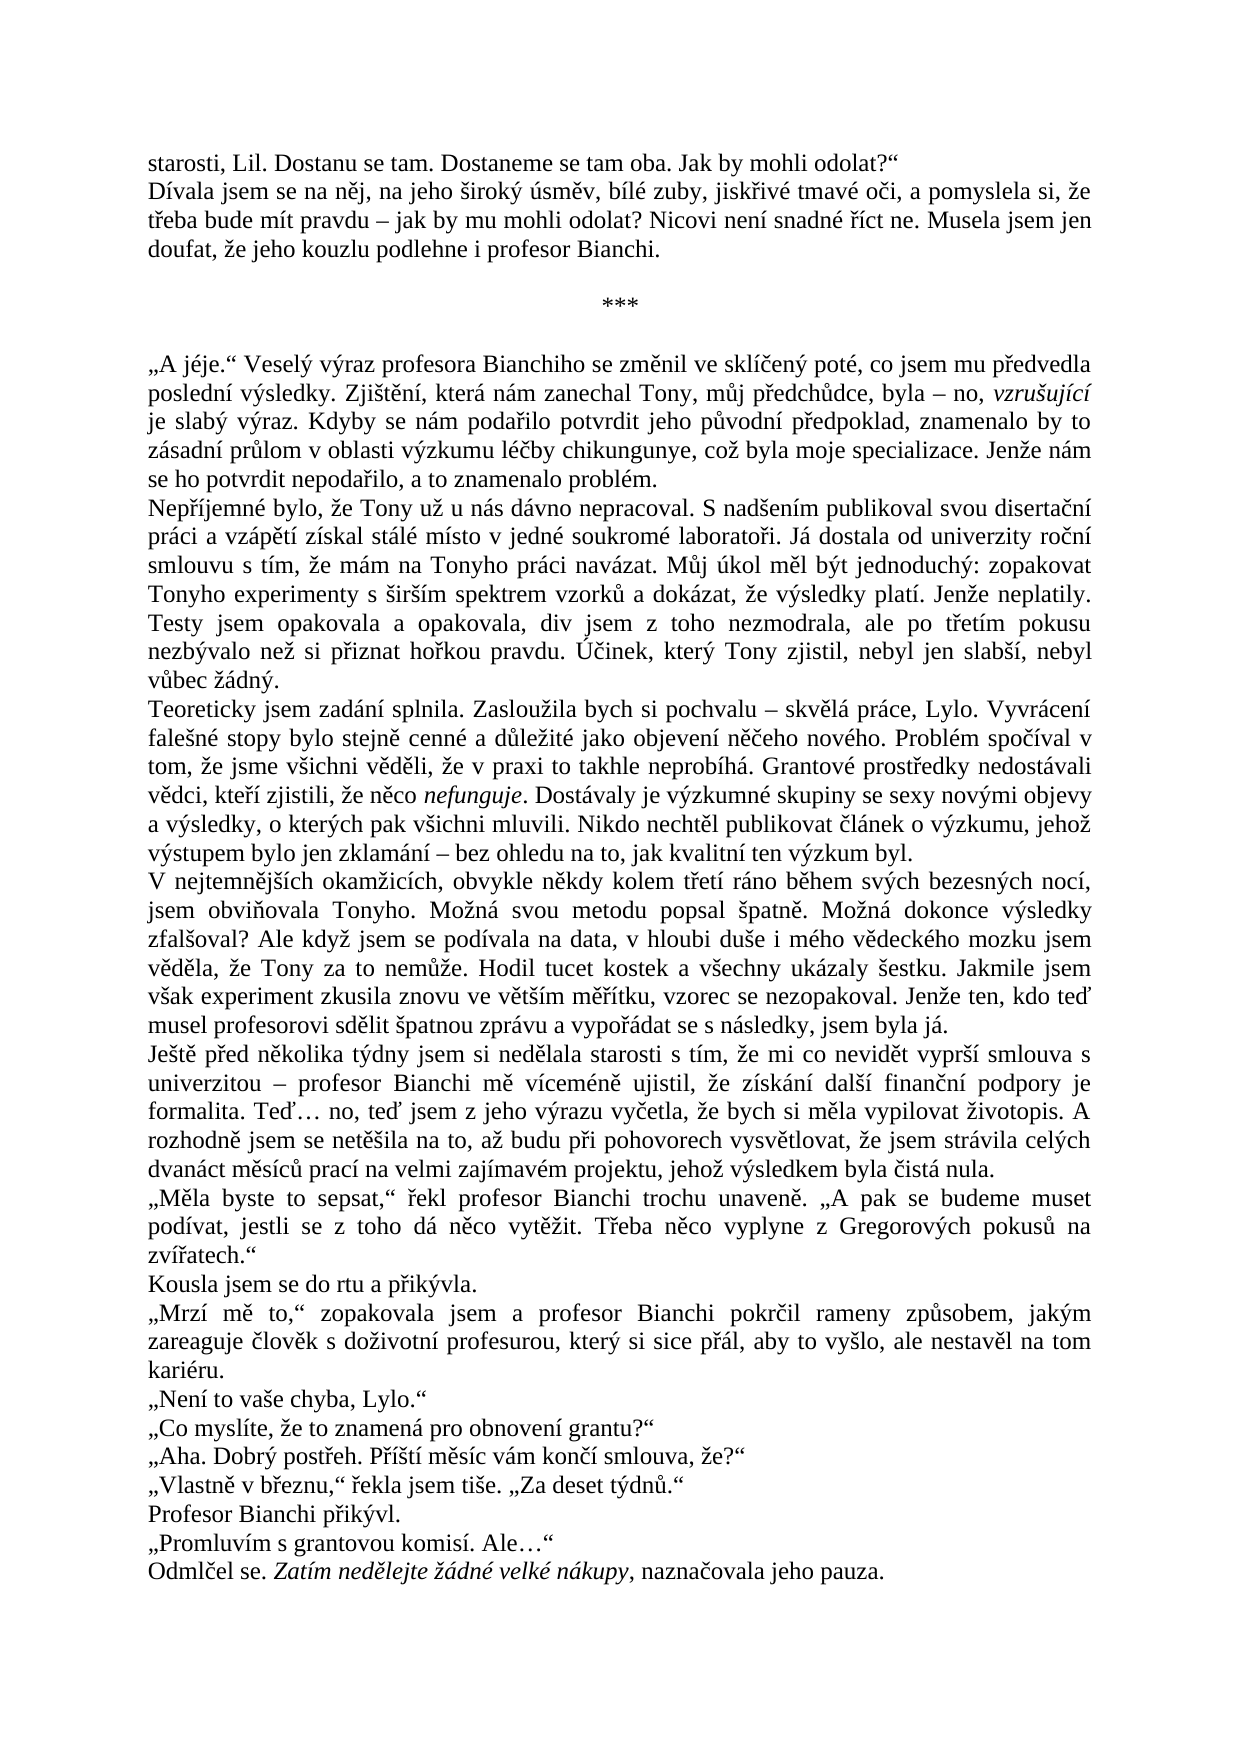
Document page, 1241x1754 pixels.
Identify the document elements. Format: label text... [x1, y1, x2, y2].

text Dívala jsem se na něj, na jeho široký úsměv, bílé zuby, jiskřivé tmavé oči, a pomyslela si, že třeba bude mít pravdu – jak by mu mohli odolat? Nicovi není snadné říct ne. Musela jsem jen doufat, že jeho kouzlu podlehne i profesor Bianchi. [148, 176, 1093, 263]
text Profesor Bianchi přikývl. [148, 1499, 1093, 1528]
text Nepříjemné bylo, že Tony už u nás dávno nepracoval. S nadšením publikoval svou disertační práci a vzápětí získal stálé místo v jedné soukromé laboratoři. Já dostala od univerzity roční smlouvu s tím, že mám na Tonyho práci navázat. Můj úkol měl být jednoduchý: zopakovat Tonyho experimenty s širším spektrem vzorků a dokázat, že výsledky platí. Jenže neplatily. Testy jsem opakovala a opakovala, div jsem z toho nezmodrala, ale po třetím pokusu nezbývalo než si přiznat hořkou pravdu. Účinek, který Tony zjistil, nebyl jen slabší, nebyl vůbec žádný. [148, 493, 1093, 694]
text „Promluvím s grantovou komisí. Ale…“ [148, 1528, 1093, 1556]
text Kousla jsem se do rtu a přikývla. [148, 1269, 1093, 1298]
text „A jéje.“ Veselý výraz profesora Bianchiho se změnil ve sklíčený poté, co jsem mu předvedla poslední výsledky. Zjištění, která nám zanechal Tony, můj předchůdce, byla – no, vzrušující je slabý výraz. Kdyby se nám podařilo potvrdit jeho původní předpoklad, znamenalo by to zásadní průlom v oblasti výzkumu léčby chikungunye, což byla moje specializace. Jenže nám se ho potvrdit nepodařilo, a to znamenalo problém. [148, 349, 1093, 493]
text *** [148, 291, 1093, 320]
text „Aha. Dobrý postřeh. Příští měsíc vám končí smlouva, že?“ [148, 1441, 1093, 1470]
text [148, 148, 1093, 176]
text Teoreticky jsem zadání splnila. Zasloužila bych si pochvalu – skvělá práce, Lylo. Vyvrácení falešné stopy bylo stejně cenné a důležité jako objevení něčeho nového. Problém spočíval v tom, že jsme všichni věděli, že v praxi to takhle neprobíhá. Grantové prostředky nedostávali vědci, kteří zjistili, že něco nefunguje. Dostávaly je výzkumné skupiny se sexy novými objevy a výsledky, o kterých pak všichni mluvili. Nikdo nechtěl publikovat článek o výzkumu, jehož výstupem bylo jen zklamání – bez ohledu na to, jak kvalitní ten výzkum byl. [148, 694, 1093, 866]
text „Není to vaše chyba, Lylo.“ [148, 1384, 1093, 1413]
text „Mrzí mě to,“ zopakovala jsem a profesor Bianchi pokrčil rameny způsobem, jakým zareaguje člověk s doživotní profesurou, který si sice přál, aby to vyšlo, ale nestavěl na tom kariéru. [148, 1298, 1093, 1384]
text „Co myslíte, že to znamená pro obnovení grantu?“ [148, 1413, 1093, 1441]
text „Vlastně v březnu,“ řekla jsem tiše. „Za deset týdnů.“ [148, 1470, 1093, 1499]
text V nejtemnějších okamžicích, obvykle někdy kolem třetí ráno během svých bezesných nocí, jsem obviňovala Tonyho. Možná svou metodu popsal špatně. Možná dokonce výsledky zfalšoval? Ale když jsem se podívala na data, v hloubi duše i mého vědeckého mozku jsem věděla, že Tony za to nemůže. Hodil tucet kostek a všechny ukázaly šestku. Jakmile jsem však experiment zkusila znovu ve větším měřítku, vzorec se nezopakoval. Jenže ten, kdo teď musel profesorovi sdělit špatnou zprávu a vypořádat se s následky, jsem byla já. [148, 866, 1093, 1039]
text „Měla byste to sepsat,“ řekl profesor Bianchi trochu unaveně. „A pak se budeme muset podívat, jestli se z toho dá něco vytěžit. Třeba něco vyplyne z Gregorových pokusů na zvířatech.“ [148, 1183, 1093, 1269]
text Odmlčel se. Zatím nedělejte žádné velké nákupy, naznačovala jeho pauza. [148, 1556, 1093, 1585]
text Ještě před několika týdny jsem si nedělala starosti s tím, že mi co nevidět vyprší smlouva s univerzitou – profesor Bianchi mě víceméně ujistil, že získání další finanční podpory je formalita. Teď… no, teď jsem z jeho výrazu vyčetla, že bych si měla vypilovat životopis. A rozhodně jsem se netěšila na to, až budu při pohovorech vysvětlovat, že jsem strávila celých dvanáct měsíců prací na velmi zajímavém projektu, jehož výsledkem byla čistá nula. [148, 1039, 1093, 1183]
